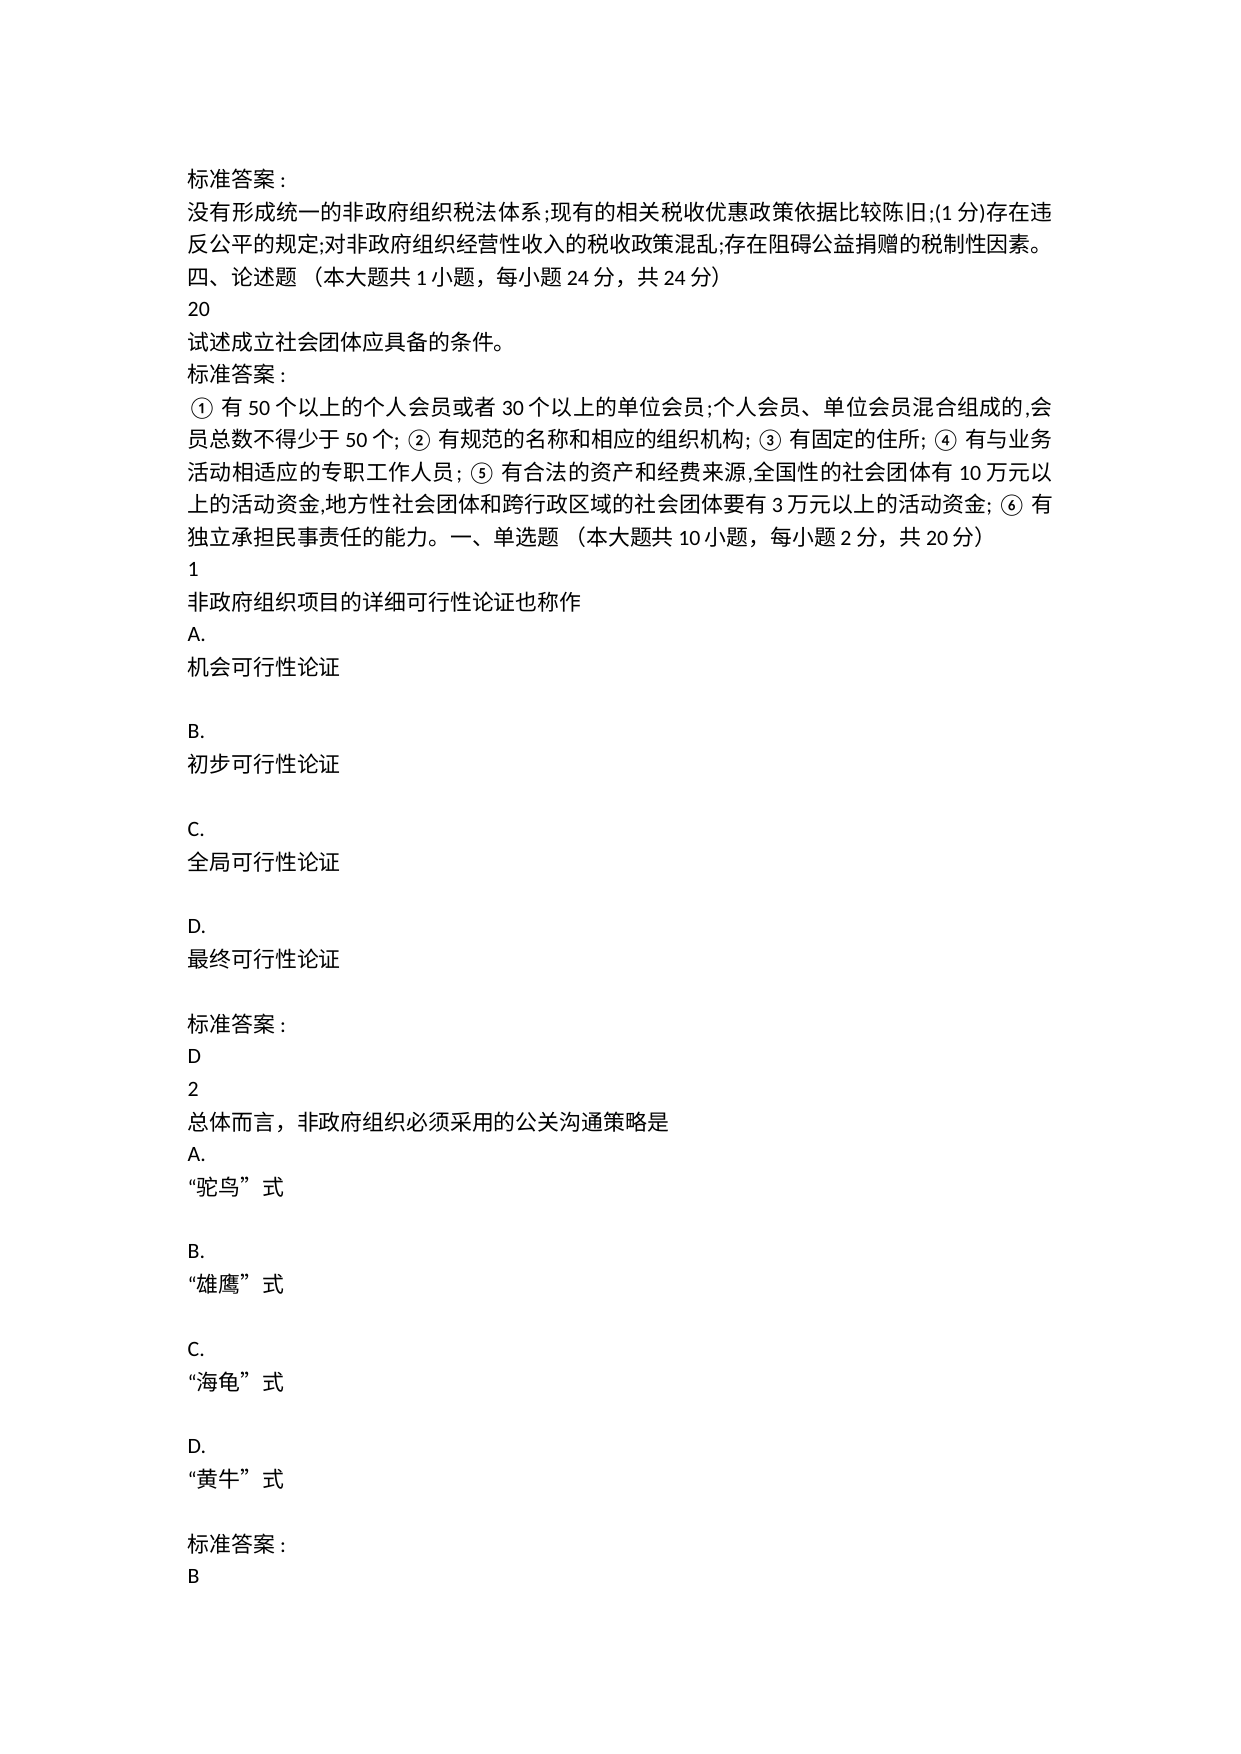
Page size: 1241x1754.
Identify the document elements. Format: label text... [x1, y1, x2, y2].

text B. [187, 714, 1053, 747]
text C. [187, 1332, 1053, 1364]
text 四、论述题 （本大题共1小题，每小题24分，共24分） [187, 259, 1053, 292]
text A. [187, 1137, 1053, 1169]
text “雄鹰”式 [187, 1267, 1053, 1299]
text 1 [187, 552, 1053, 584]
text B. [187, 1234, 1053, 1267]
text 初步可行性论证 [187, 747, 1053, 779]
text A. [187, 617, 1053, 649]
text 标准答案 : [187, 1527, 1053, 1559]
text “驼鸟”式 [187, 1169, 1053, 1202]
text 20 [187, 292, 1053, 324]
text ①有50个以上的个人会员或者30个以上的单位会员;个人会员、单位会员混合组成的,会员总数不得少于50个; ②有规范的名称和相应的组织机构; ③有固定的住所; ④有与业务活动相适应的专职工作人员; ⑤有合法的资产和经费来源,全国性的社会团体有10万元以上的活动资金,地方性社会团体和跨行政区域的社会团体要有3万元以上的活动资金; ⑥有独立承担民事责任的能力。一、单选题 （本大题共10小题，每小题2分，共20分） [187, 389, 1053, 552]
text 标准答案 : [187, 357, 1053, 389]
text 2 [187, 1072, 1053, 1104]
text 总体而言，非政府组织必须采用的公关沟通策略是 [187, 1104, 1053, 1137]
text “黄牛”式 [187, 1462, 1053, 1494]
text 机会可行性论证 [187, 649, 1053, 682]
text 非政府组织项目的详细可行性论证也称作 [187, 584, 1053, 617]
text 全局可行性论证 [187, 844, 1053, 877]
text 没有形成统一的非政府组织税法体系;现有的相关税收优惠政策依据比较陈旧;(1分)存在违反公平的规定;对非政府组织经营性收入的税收政策混乱;存在阻碍公益捐赠的税制性因素。 [187, 194, 1053, 259]
text “海龟”式 [187, 1364, 1053, 1397]
text C. [187, 812, 1053, 844]
text D [187, 1039, 1053, 1072]
text 标准答案 : [187, 1007, 1053, 1039]
text 最终可行性论证 [187, 942, 1053, 974]
text 标准答案 : [187, 162, 1053, 194]
text B [187, 1559, 1053, 1592]
text 试述成立社会团体应具备的条件。 [187, 324, 1053, 357]
text D. [187, 1429, 1053, 1462]
text D. [187, 909, 1053, 942]
